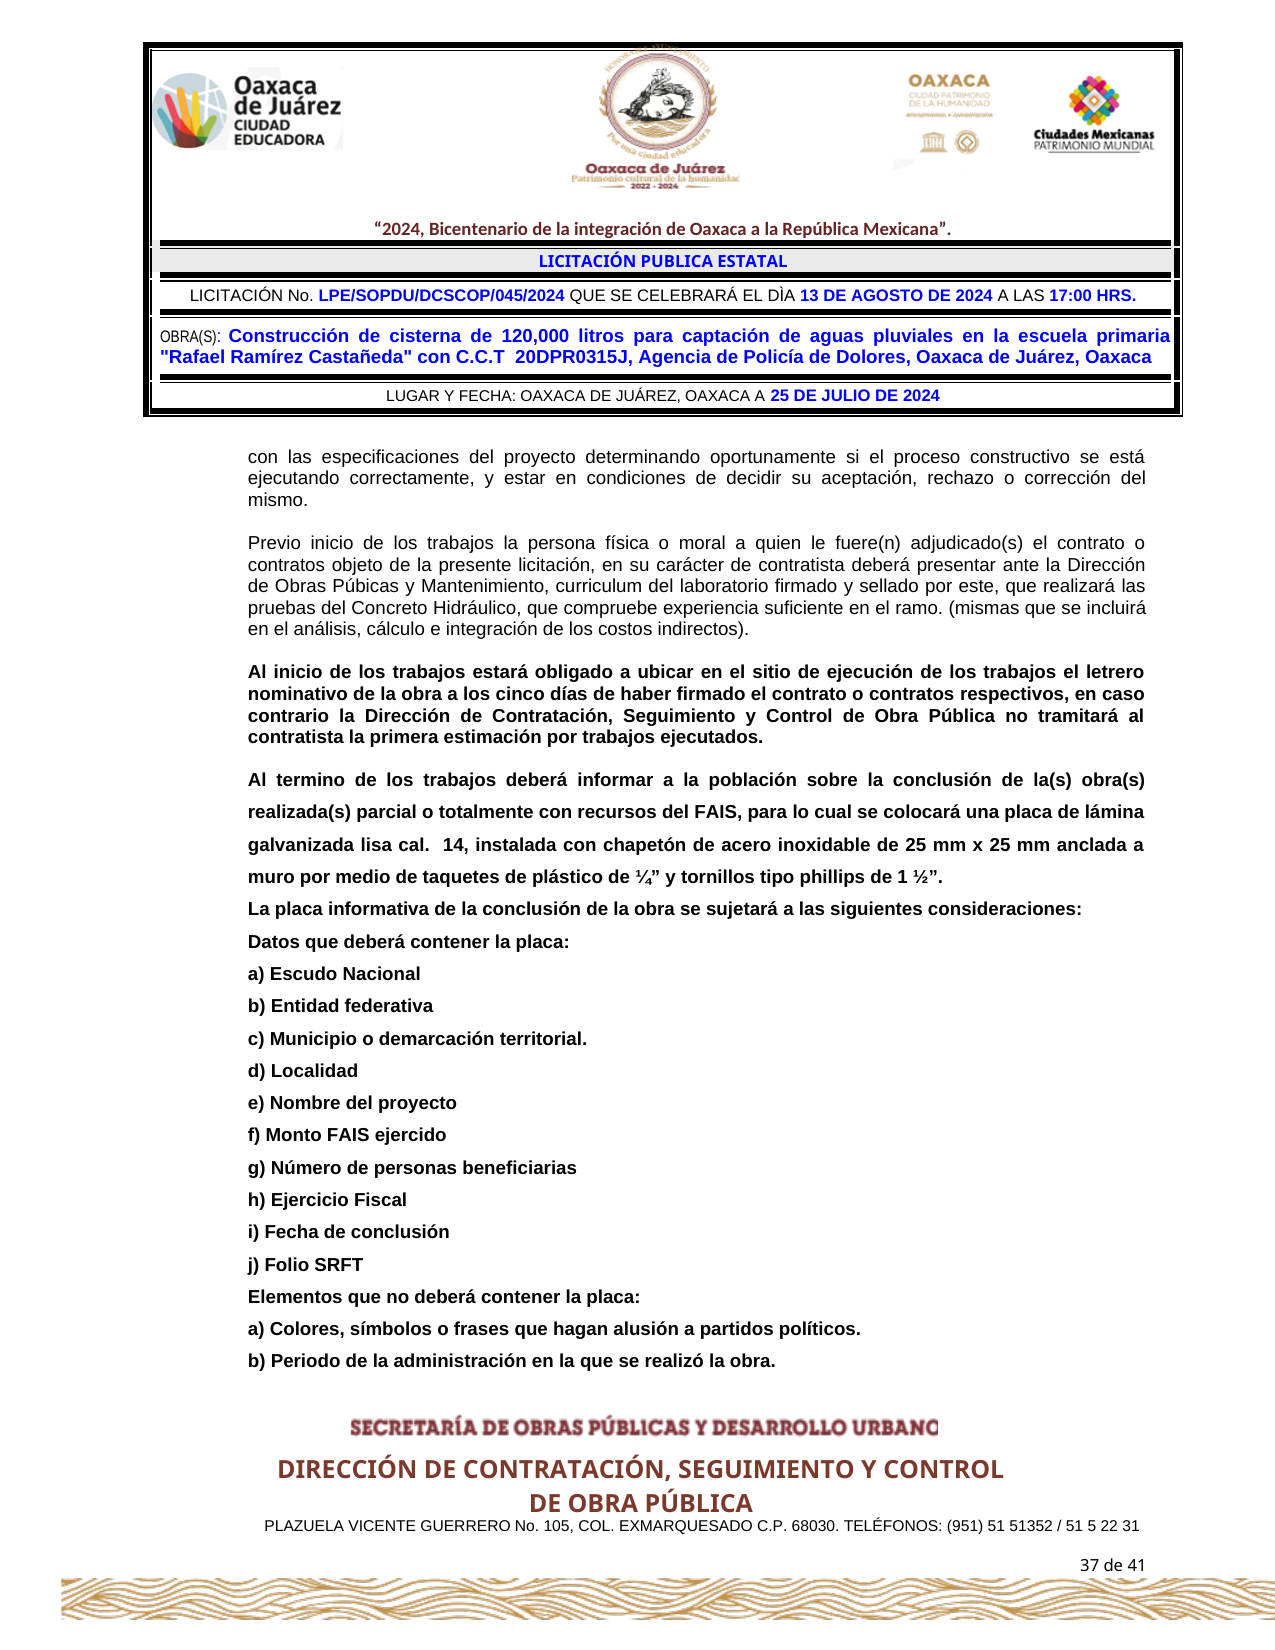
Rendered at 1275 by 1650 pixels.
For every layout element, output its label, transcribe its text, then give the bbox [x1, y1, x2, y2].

text j) Folio SRFT [248, 1253, 1146, 1275]
picture [152, 67, 344, 150]
text Al inicio de los trabajos estará obligado a ubicar en el sitio de ejecución de los trabajos el letrero nominativo de la obra a los cinco días de haber firmado el contrato o contratos respectivos, en caso contrario la Dirección de Contratación, Seguimiento y Control de Obra Pública no tramitará al contratista la primera estimación por trabajos ejecutados. [248, 661, 1146, 747]
text Previo inicio de los trabajos la persona física o moral a quien le fuere(n) adjudicado(s) el contrato o contratos objeto de la presente licitación, en su carácter de contratista deberá presentar ante la Dirección de Obras Púbicas y Mantenimiento, curriculum del laboratorio firmado y sellado por este, que realizará las pruebas del Concreto Hidráulico, que compruebe experiencia suficiente en el ramo. (mismas que se incluirá en el análisis, cálculo e integración de los costos indirectos). [248, 532, 1146, 640]
text f) Monto FAIS ejercido [248, 1124, 1146, 1146]
text b) Periodo de la administración en la que se realizó la obra. [248, 1350, 1146, 1372]
text Datos que deberá contener la placa: [248, 931, 1146, 952]
text Elementos que no deberá contener la placa: [248, 1286, 1146, 1307]
text a) Escudo Nacional [248, 963, 1146, 984]
text c) Municipio o demarcación territorial. [248, 1027, 1146, 1049]
text La placa informativa de la conclusión de la obra se sujetará a las siguientes consideraciones: [248, 898, 1146, 920]
text d) Localidad [248, 1060, 1146, 1081]
text h) Ejercicio Fiscal [248, 1189, 1146, 1210]
text e) Nombre del proyecto [248, 1092, 1146, 1113]
text b) Entidad federativa [248, 995, 1146, 1017]
picture [892, 61, 1174, 169]
text g) Número de personas beneficiarias [248, 1157, 1146, 1178]
text Al termino de los trabajos deberá informar a la población sobre la conclusión de la(s) obra(s) realizada(s) parcial o totalmente con recursos del FAIS, para lo cual se colocará una placa de lámina galvanizada lisa cal. 14, instalada con chapetón de acero inoxidable de 25 mm x 25 mm anclada a muro por medio de taquetes de plástico de ¼” y tornillos tipo phillips de 1 ½”. [248, 769, 1146, 887]
text a) Colores, símbolos o frases que hagan alusión a partidos políticos. [248, 1318, 1146, 1339]
text i) Fecha de conclusión [248, 1221, 1146, 1243]
